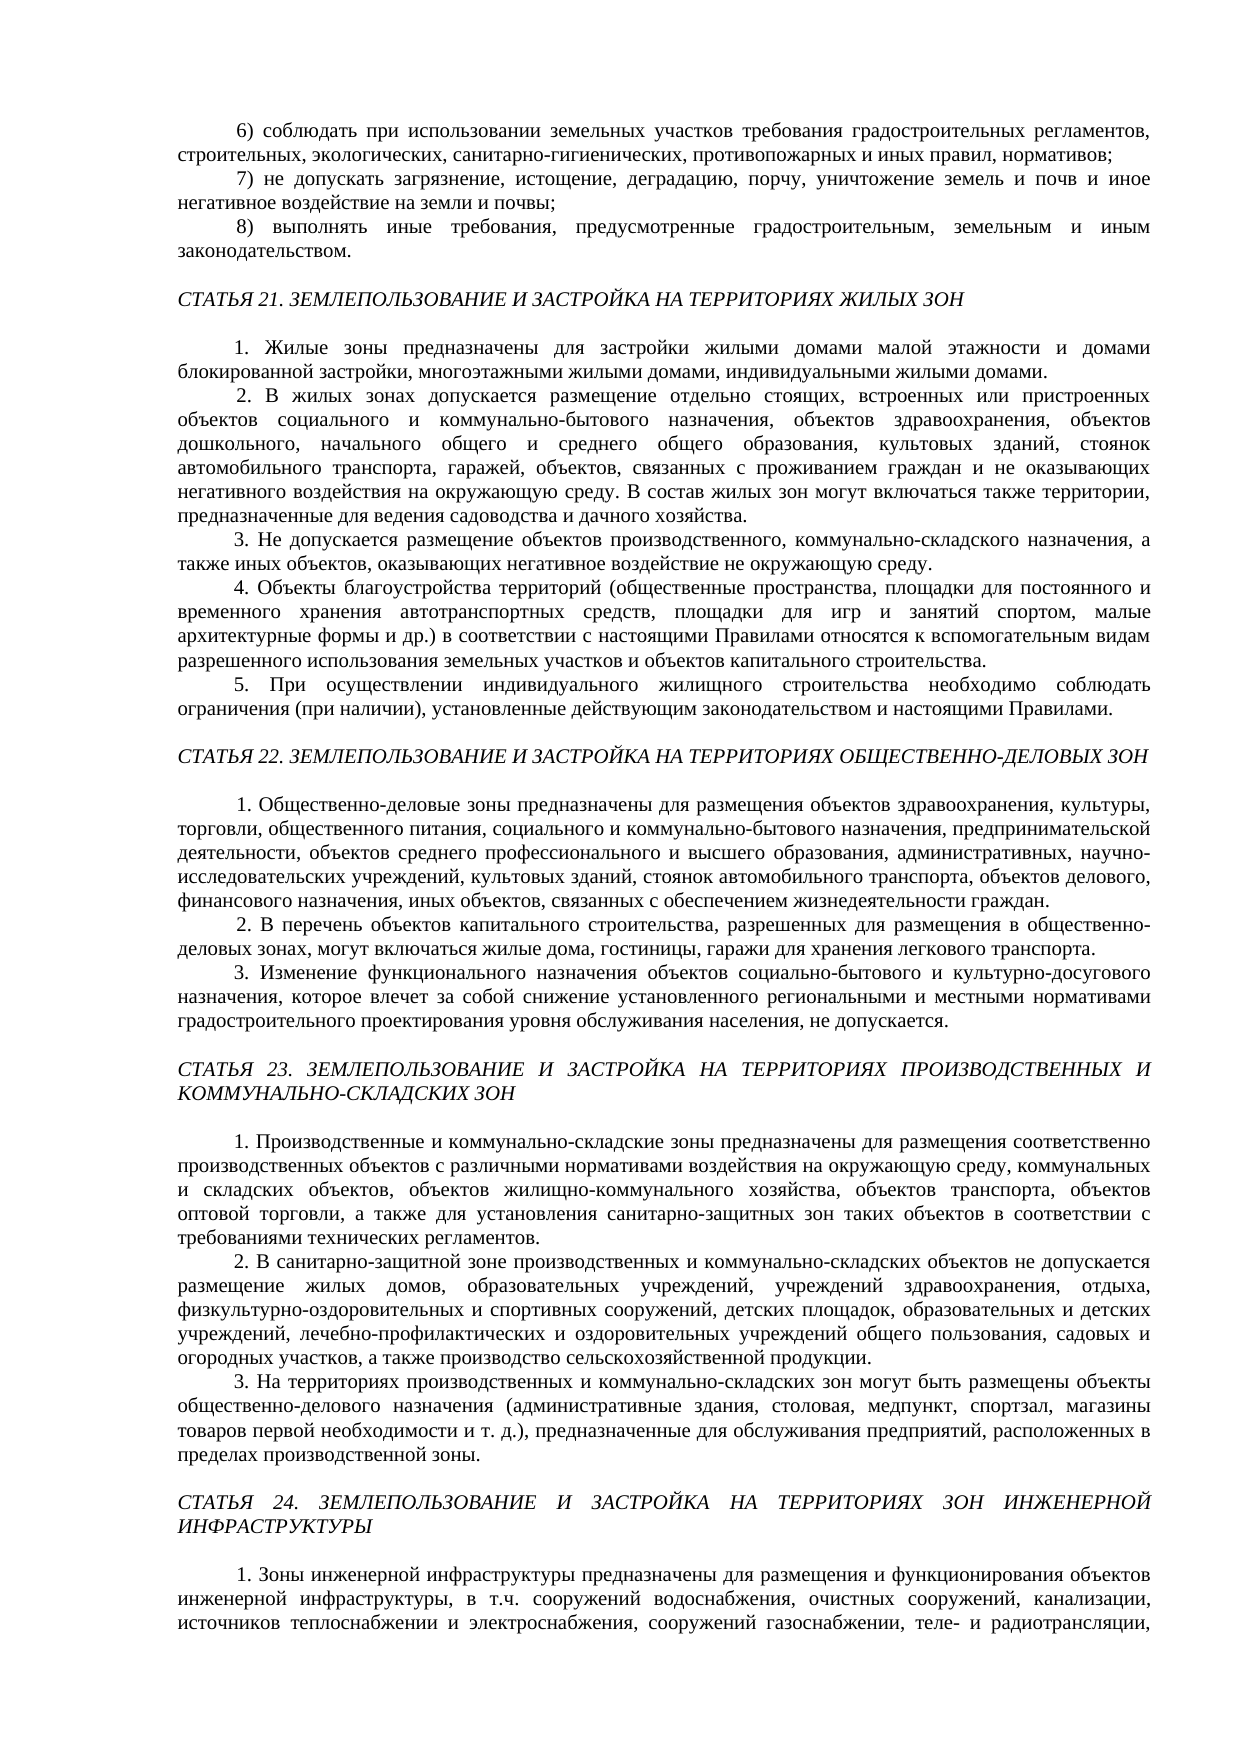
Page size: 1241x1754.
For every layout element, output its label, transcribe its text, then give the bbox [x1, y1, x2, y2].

text 7) не допускать загрязнение, истощение, деградацию, порчу, уничтожение земель и почв и иное негативное воздействие на земли и почвы; [177, 166, 1152, 214]
text 5. При осуществлении индивидуального жилищного строительства необходимо соблюдать ограничения (при наличии), установленные действующим законодательством и настоящими Правилами. [177, 672, 1152, 720]
text 2. В перечень объектов капитального строительства, разрешенных для размещения в общественно-деловых зонах, могут включаться жилые дома, гостиницы, гаражи для хранения легкового транспорта. [177, 912, 1152, 960]
text 1. Производственные и коммунально-складские зоны предназначены для размещения соответственно производственных объектов с различными нормативами воздействия на окружающую среду, коммунальных и складских объектов, объектов жилищно-коммунального хозяйства, объектов транспорта, объектов оптовой торговли, а также для установления санитарно-защитных зон таких объектов в соответствии с требованиями технических регламентов. [177, 1129, 1152, 1249]
text 3. Изменение функционального назначения объектов социально-бытового и культурно-досугового назначения, которое влечет за собой снижение установленного региональными и местными нормативами градостроительного проектирования уровня обслуживания населения, не допускается. [177, 960, 1152, 1032]
text 3. На территориях производственных и коммунально-складских зон могут быть размещены объекты общественно-делового назначения (административные здания, столовая, медпункт, спортзал, магазины товаров первой необходимости и т. д.), предназначенные для обслуживания предприятий, расположенных в пределах производственной зоны. [177, 1369, 1152, 1466]
text 2. В жилых зонах допускается размещение отдельно стоящих, встроенных или пристроенных объектов социального и коммунально-бытового назначения, объектов здравоохранения, объектов дошкольного, начального общего и среднего общего образования, культовых зданий, стоянок автомобильного транспорта, гаражей, объектов, связанных с проживанием граждан и не оказывающих негативного воздействия на окружающую среду. В состав жилых зон могут включаться также территории, предназначенные для ведения садоводства и дачного хозяйства. [177, 383, 1152, 527]
text 2. В санитарно-защитной зоне производственных и коммунально-складских объектов не допускается размещение жилых домов, образовательных учреждений, учреждений здравоохранения, отдыха, физкультурно-оздоровительных и спортивных сооружений, детских площадок, образовательных и детских учреждений, лечебно-профилактических и оздоровительных учреждений общего пользования, садовых и огородных участков, а также производство сельскохозяйственной продукции. [177, 1249, 1152, 1369]
text Статья 22. Землепользование и застройка на территориях общественно-деловых зон [177, 744, 1152, 768]
text 3. Не допускается размещение объектов производственного, коммунально-складского назначения, а также иных объектов, оказывающих негативное воздействие не окружающую среду. [177, 527, 1152, 575]
text 6) соблюдать при использовании земельных участков требования градостроительных регламентов, строительных, экологических, санитарно-гигиенических, противопожарных и иных правил, нормативов; [177, 118, 1152, 166]
text Статья 23. Землепользование и застройка на территориях производственных и коммунально-складских зон [177, 1057, 1152, 1105]
text 4. Объекты благоустройства территорий (общественные пространства, площадки для постоянного и временного хранения автотранспортных средств, площадки для игр и занятий спортом, малые архитектурные формы и др.) в соответствии с настоящими Правилами относятся к вспомогательным видам разрешенного использования земельных участков и объектов капитального строительства. [177, 575, 1152, 672]
text 1. Общественно-деловые зоны предназначены для размещения объектов здравоохранения, культуры, торговли, общественного питания, социального и коммунально-бытового назначения, предпринимательской деятельности, объектов среднего профессионального и высшего образования, административных, научно-исследовательских учреждений, культовых зданий, стоянок автомобильного транспорта, объектов делового, финансового назначения, иных объектов, связанных с обеспечением жизнедеятельности граждан. [177, 792, 1152, 912]
text 1. Жилые зоны предназначены для застройки жилыми домами малой этажности и домами блокированной застройки, многоэтажными жилыми домами, индивидуальными жилыми домами. [177, 335, 1152, 383]
text Статья 24. Землепользование и застройка на территориях зон инженерной инфраструктуры [177, 1490, 1152, 1538]
text 8) выполнять иные требования, предусмотренные градостроительным, земельным и иным законодательством. [177, 214, 1152, 262]
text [177, 1562, 1152, 1634]
text Статья 21. Землепользование и застройка на территориях жилых зон [177, 287, 1152, 311]
